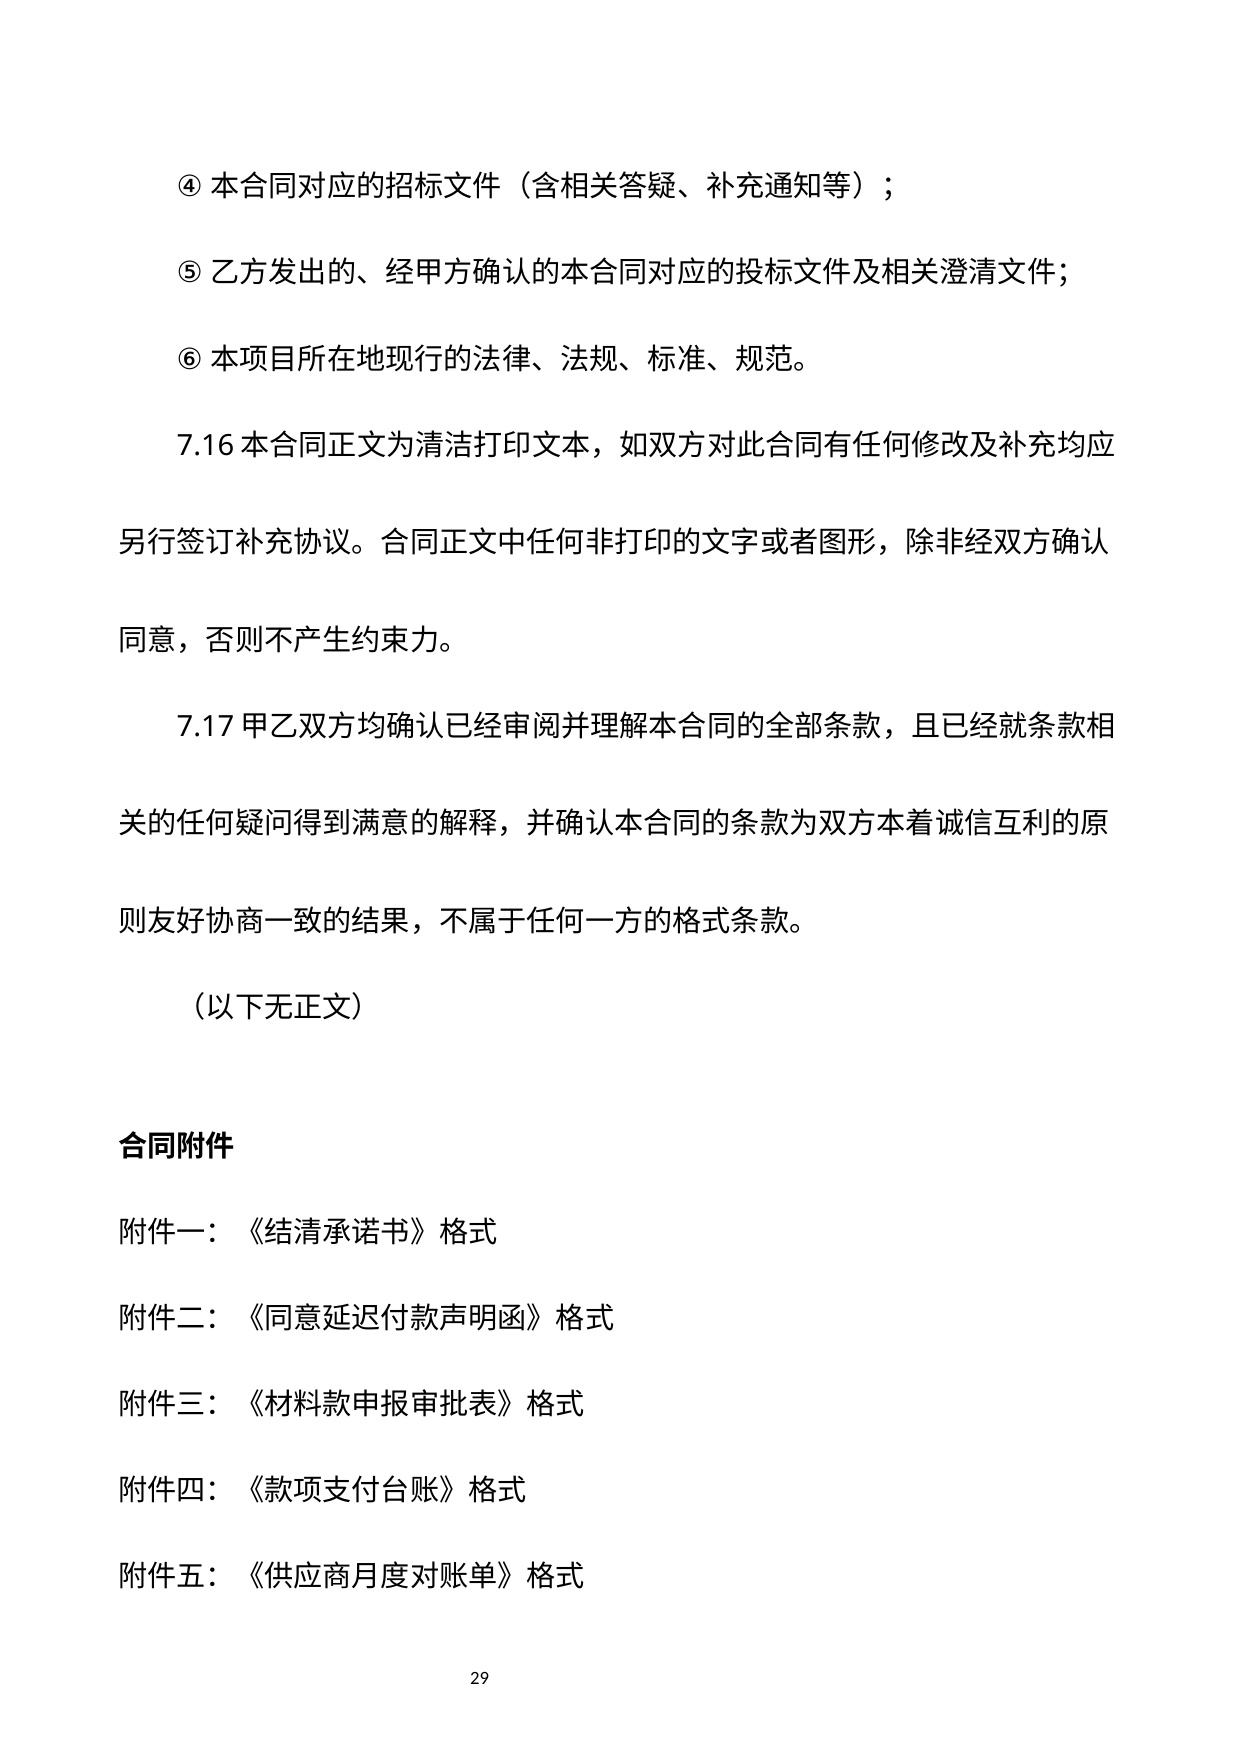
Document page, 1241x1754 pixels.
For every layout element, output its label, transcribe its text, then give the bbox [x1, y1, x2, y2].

list 7.16本合同正文为清洁打印文本，如双方对此合同有任何修改及补充均应另行签订补充协议。合同正文中任何非打印的文字或者图形，除非经双方确认同意，否则不产生约束力。 [118, 410, 1122, 670]
list 附件一：《结清承诺书》格式 [118, 1197, 1122, 1262]
list ⑥ 本项目所在地现行的法律、法规、标准、规范。 [118, 324, 1122, 389]
list （以下无正文） [118, 972, 1122, 1037]
list 合同附件 [118, 1111, 1122, 1176]
list ⑤ 乙方发出的、经甲方确认的本合同对应的投标文件及相关澄清文件； [118, 238, 1122, 303]
list ④ 本合同对应的招标文件（含相关答疑、补充通知等）； [118, 152, 1122, 217]
list 附件三：《材料款申报审批表》格式 [118, 1369, 1122, 1434]
list 附件五：《供应商月度对账单》格式 [118, 1542, 1122, 1607]
list 7.17甲乙双方均确认已经审阅并理解本合同的全部条款，且已经就条款相关的任何疑问得到满意的解释，并确认本合同的条款为双方本着诚信互利的原则友好协商一致的结果，不属于任何一方的格式条款。 [118, 691, 1122, 951]
list 附件四：《款项支付台账》格式 [118, 1455, 1122, 1520]
list 附件二：《同意延迟付款声明函》格式 [118, 1283, 1122, 1348]
